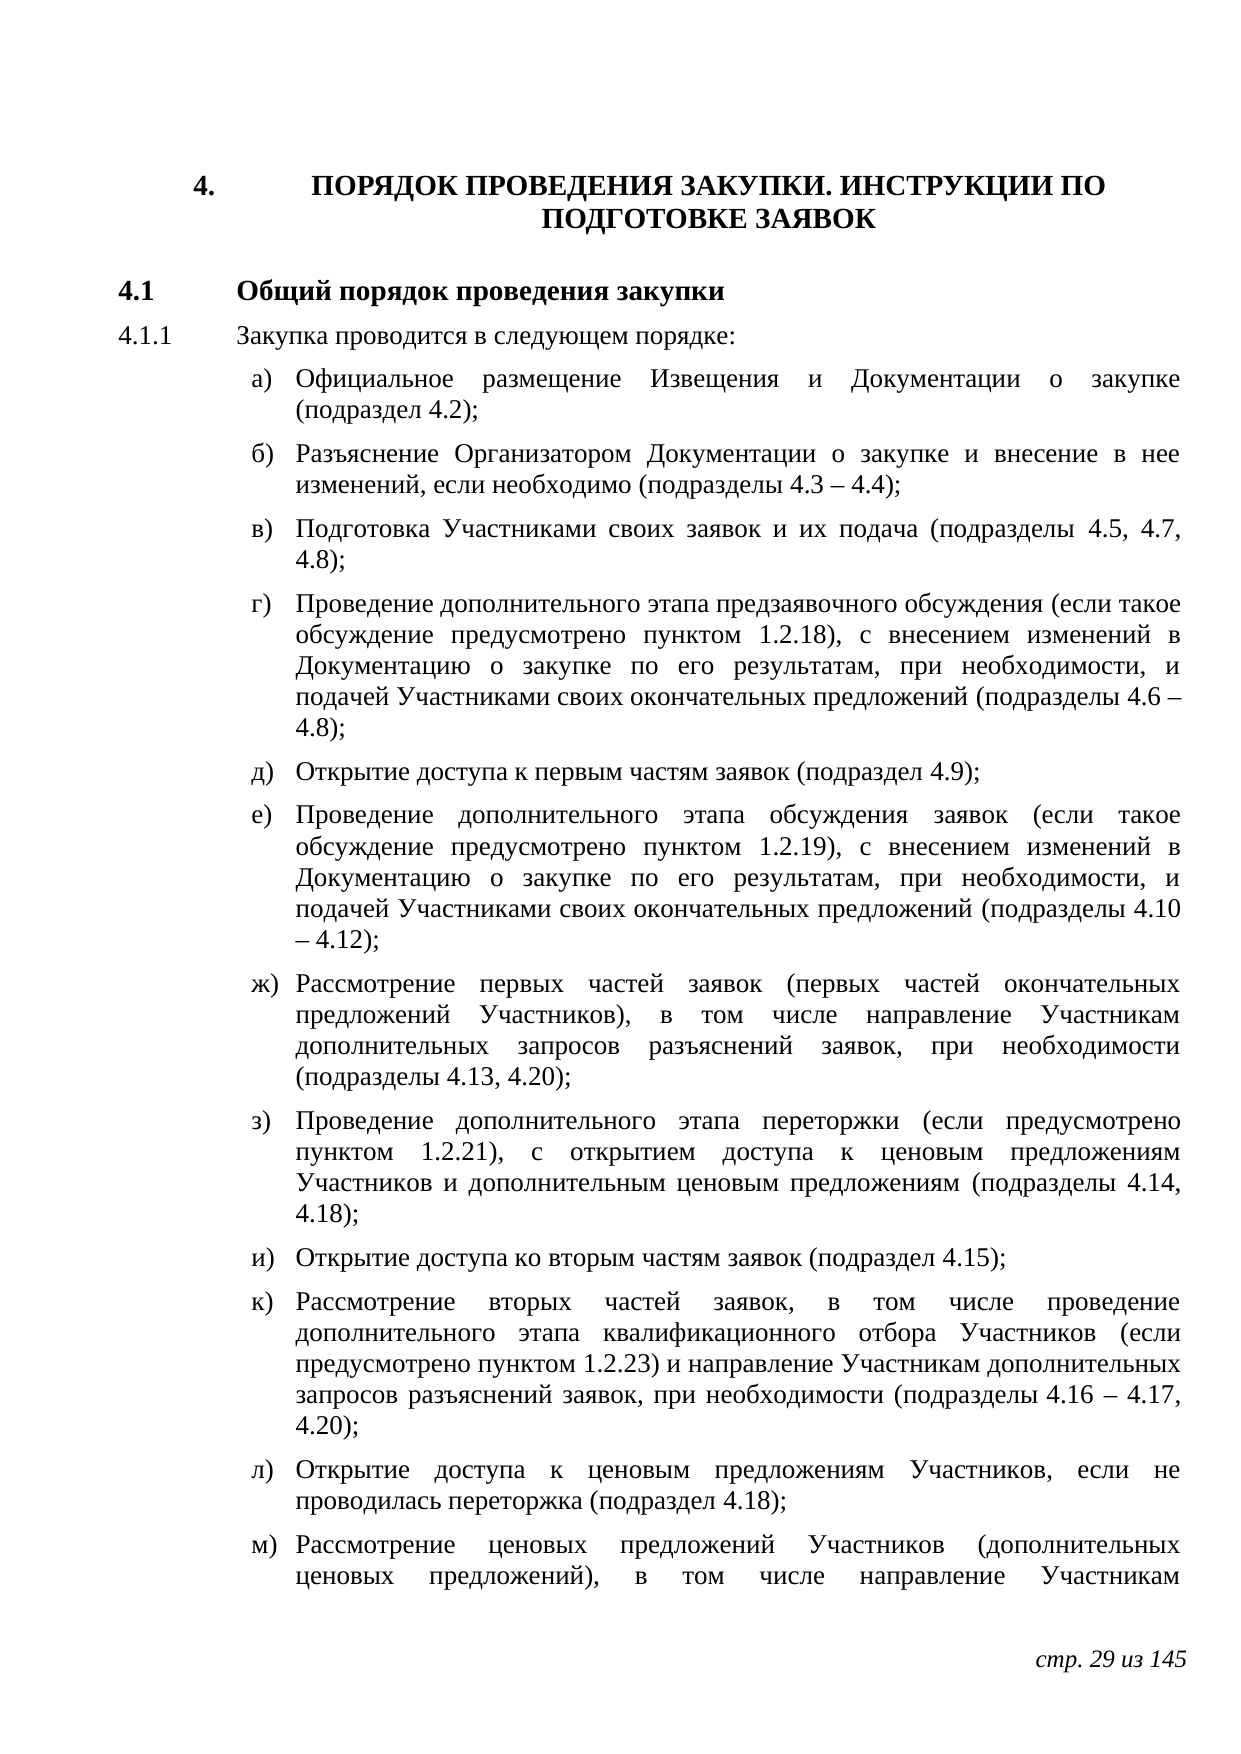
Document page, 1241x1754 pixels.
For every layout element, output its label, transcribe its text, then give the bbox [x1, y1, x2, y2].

list Рассмотрение вторых частей заявок, в том числе проведение дополнительного этапа квалификационного отбора Участников (если предусмотрено пунктом 1.2.23) и направление Участникам дополнительных запросов разъяснений заявок, при необходимости (подразделы 4.16 – 4.17, 4.20); [251, 1285, 1181, 1440]
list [251, 1528, 1181, 1590]
list Открытие доступа к ценовым предложениям Участников, если не проводилась переторжка (подраздел 4.18); [251, 1453, 1181, 1515]
list Рассмотрение первых частей заявок (первых частей окончательных предложений Участников), в том числе направление Участникам дополнительных запросов разъяснений заявок, при необходимости (подразделы 4.13, 4.20); [251, 967, 1181, 1091]
list Проведение дополнительного этапа обсуждения заявок (если такое обсуждение предусмотрено пунктом 1.2.19), с внесением изменений в Документацию о закупке по его результатам, при необходимости, и подачей Участниками своих окончательных предложений (подразделы 4.10 – 4.12); [251, 799, 1181, 954]
list Подготовка Участниками своих заявок и их подача (подразделы 4.5, 4.7, 4.8); [251, 512, 1181, 574]
list Официальное размещение Извещения и Документации о закупке (подраздел 4.2); [251, 362, 1181, 425]
subtitle ПОРЯДОК ПРОВЕДЕНИЯ ЗАКУПКИ. ИНСТРУКЦИИ ПО ПОДГОТОВКЕ ЗАЯВОК [118, 168, 1181, 235]
list Открытие доступа к первым частям заявок (подраздел 4.9); [251, 755, 1181, 786]
list Проведение дополнительного этапа переторжки (если предусмотрено пунктом 1.2.21), с открытием доступа к ценовым предложениям Участников и дополнительным ценовым предложениям (подразделы 4.14, 4.18); [251, 1104, 1181, 1228]
text Закупка проводится в следующем порядке: [118, 319, 1181, 350]
list Разъяснение Организатором Документации о закупке и внесение в нее изменений, если необходимо (подразделы 4.3 – 4.4); [251, 437, 1181, 499]
list Проведение дополнительного этапа предзаявочного обсуждения (если такое обсуждение предусмотрено пунктом 1.2.18), с внесением изменений в Документацию о закупке по его результатам, при необходимости, и подачей Участниками своих окончательных предложений (подразделы 4.6 – 4.8); [251, 587, 1181, 742]
subtitle Общий порядок проведения закупки [118, 273, 1181, 306]
list Открытие доступа ко вторым частям заявок (подраздел 4.15); [251, 1241, 1181, 1272]
